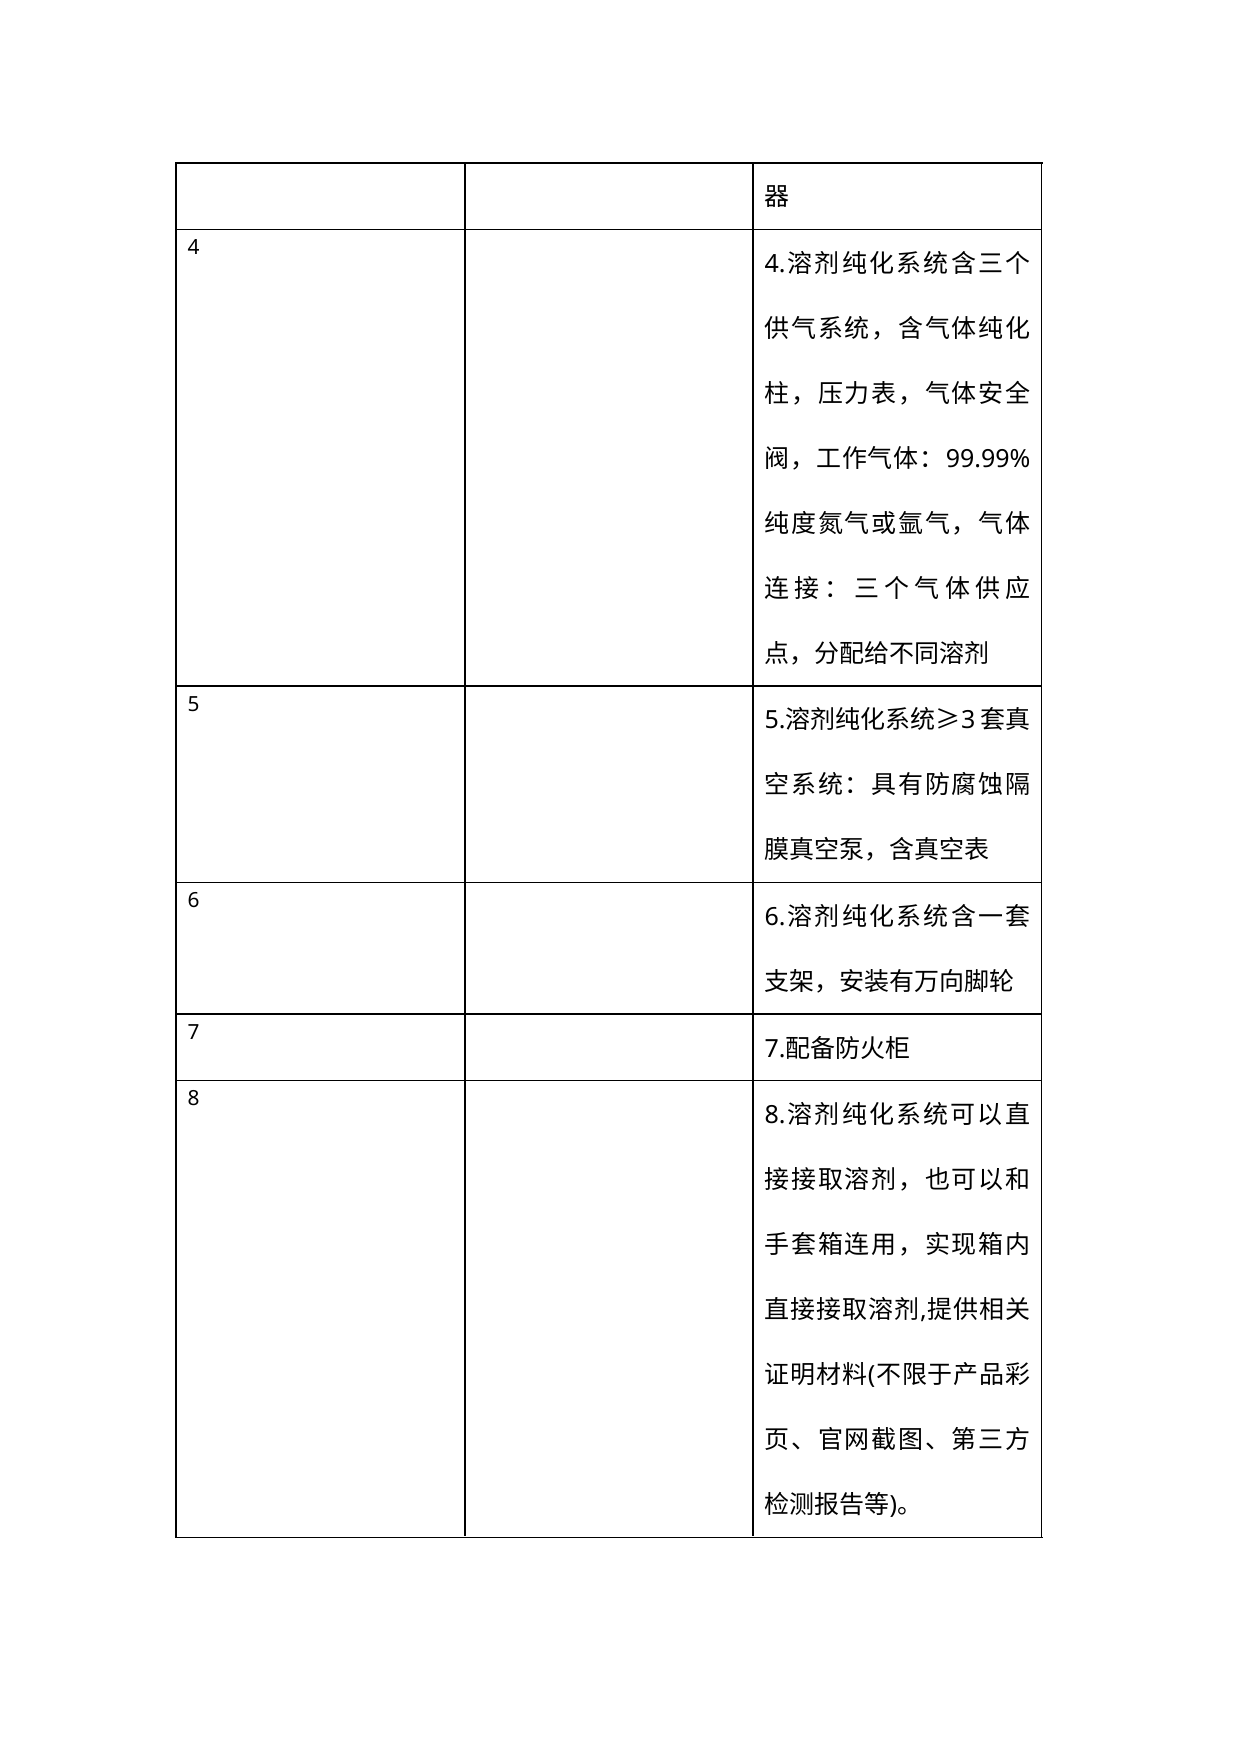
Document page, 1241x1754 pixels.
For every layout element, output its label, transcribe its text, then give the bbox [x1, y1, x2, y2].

table_cell 5.溶剂纯化系统≥3套真空系统：具有防腐蚀隔膜真空泵，含真空表 [754, 687, 1041, 882]
table_cell [466, 883, 752, 1013]
table_cell 7.配备防火柜 [754, 1015, 1041, 1080]
table_cell 3 [177, 164, 464, 228]
table_cell 8 [177, 1081, 464, 1536]
table_cell [466, 1081, 752, 1536]
table_cell 6 [177, 883, 464, 1013]
table_cell 5 [177, 687, 464, 882]
table_cell 4 [177, 230, 464, 685]
table_cell [466, 1015, 752, 1080]
table_cell 4.溶剂纯化系统含三个供气系统，含气体纯化柱，压力表，气体安全阀，工作气体：99.99%纯度氮气或氩气，气体连接：三个气体供应点，分配给不同溶剂 [754, 230, 1041, 685]
table_cell 8.溶剂纯化系统可以直接接取溶剂，也可以和手套箱连用，实现箱内直接接取溶剂,提供相关证明材料(不限于产品彩页、官网截图、第三方检测报告等)。 [754, 1081, 1041, 1536]
table_cell [466, 230, 752, 685]
table_cell 7 [177, 1015, 464, 1080]
table_cell 6.溶剂纯化系统含一套支架，安装有万向脚轮 [754, 883, 1041, 1013]
table_cell [466, 164, 752, 228]
table_cell [466, 687, 752, 882]
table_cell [754, 164, 1041, 228]
